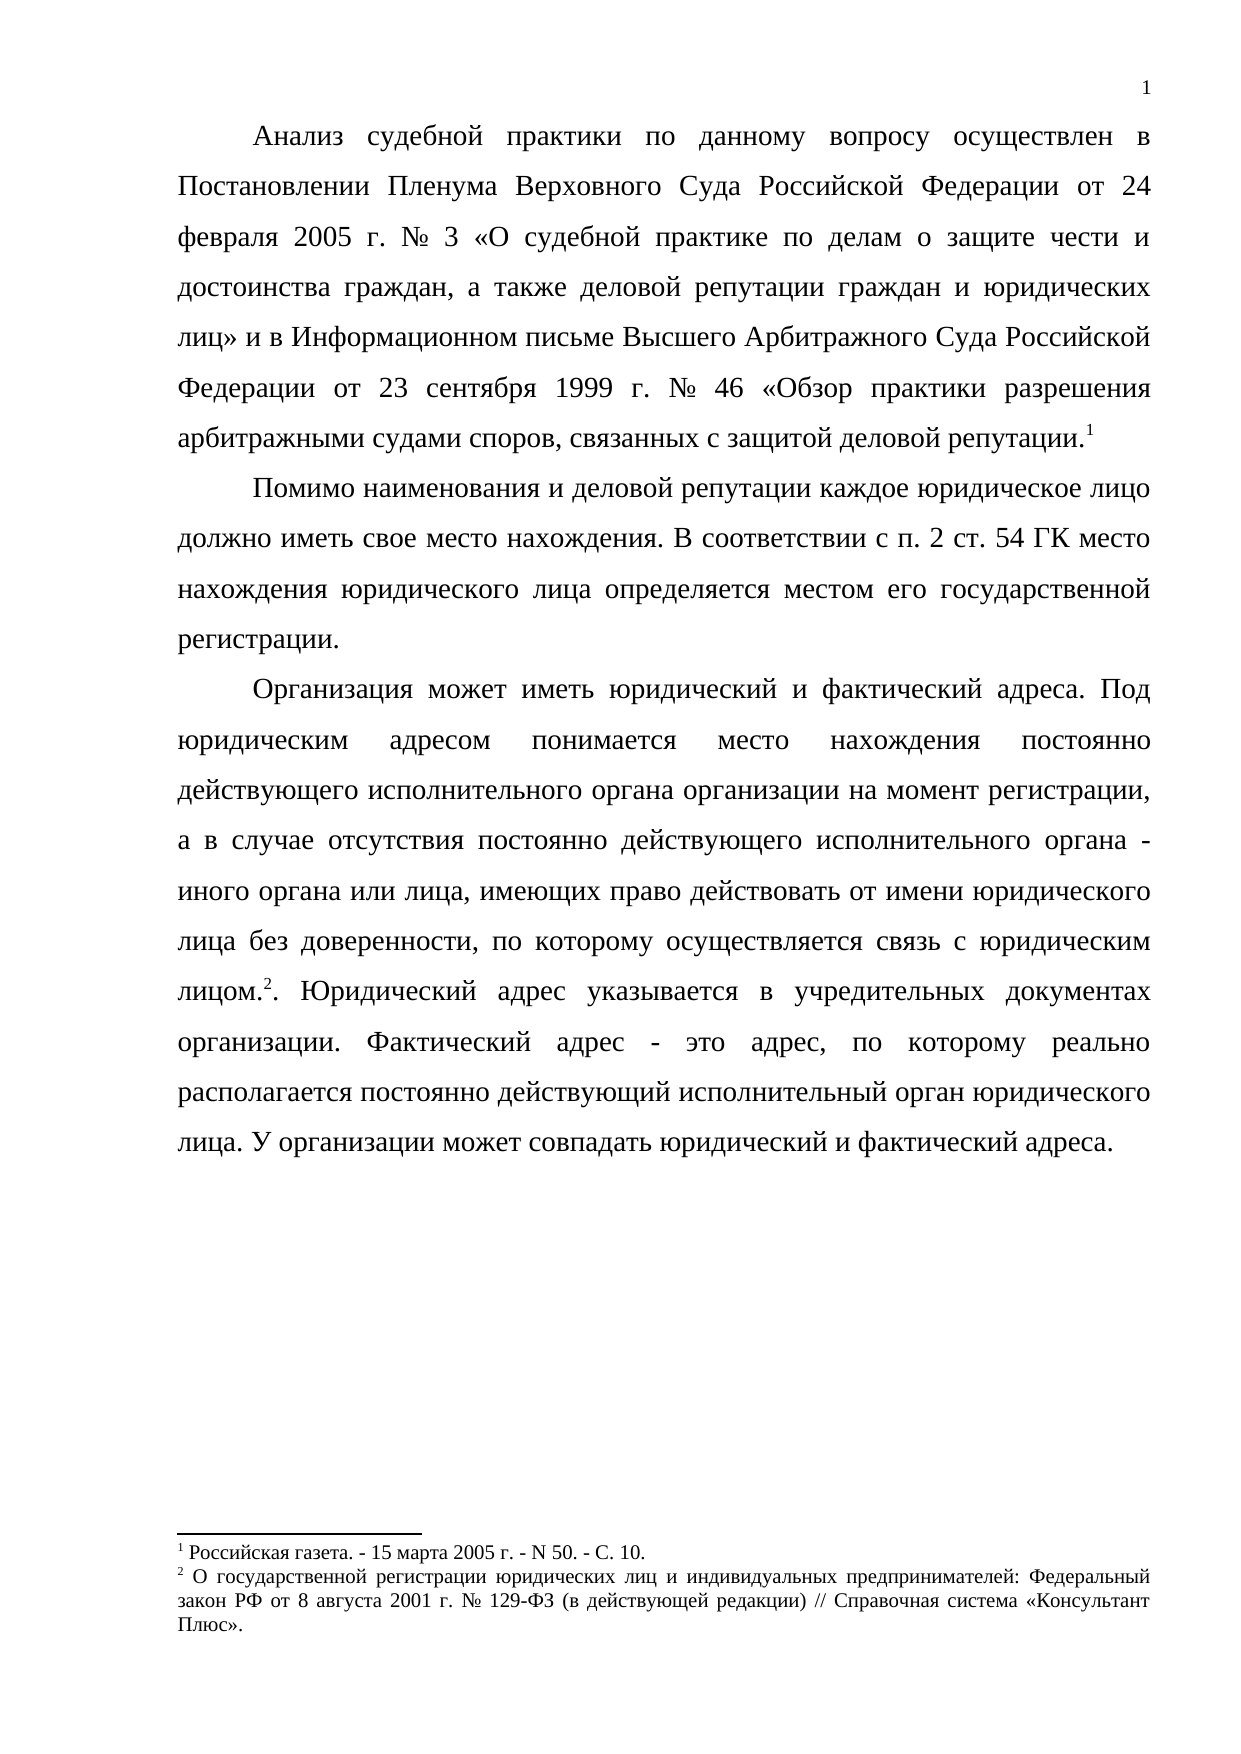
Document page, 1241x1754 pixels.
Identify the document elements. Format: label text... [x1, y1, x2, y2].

text Помимо наименования и деловой репутации каждое юридическое лицо должно иметь свое место нахождения. В соответствии с п. 2 ст. 54 ГК место нахождения юридического лица определяется местом его государственной регистрации. [177, 470, 1152, 655]
text Анализ судебной практики по данному вопросу осуществлен в Постановлении Пленума Верховного Суда Российской Федерации от 24 февраля 2005 г. № 3 «О судебной практике по делам о защите чести и достоинства граждан, а также деловой репутации граждан и юридических лиц» и в Информационном письме Высшего Арбитражного Суда Российской Федерации от 23 сентября 1999 г. № 46 «Обзор практики разрешения арбитражными судами споров, связанных с защитой деловой репутации. [177, 118, 1152, 453]
text Организация может иметь юридический и фактический адреса. Под юридическим адресом понимается место нахождения постоянно действующего исполнительного органа организации на момент регистрации, а в случае отсутствия постоянно действующего исполнительного органа - иного органа или лица, имеющих право действовать от имени юридического лица без доверенности, по которому осуществляется связь с юридическим лицом.. Юридический адрес указывается в учредительных документах организации. Фактический адрес - это адрес, по которому реально располагается постоянно действующий исполнительный орган юридического лица. У организации может совпадать юридический и фактический адреса. [177, 672, 1152, 1158]
